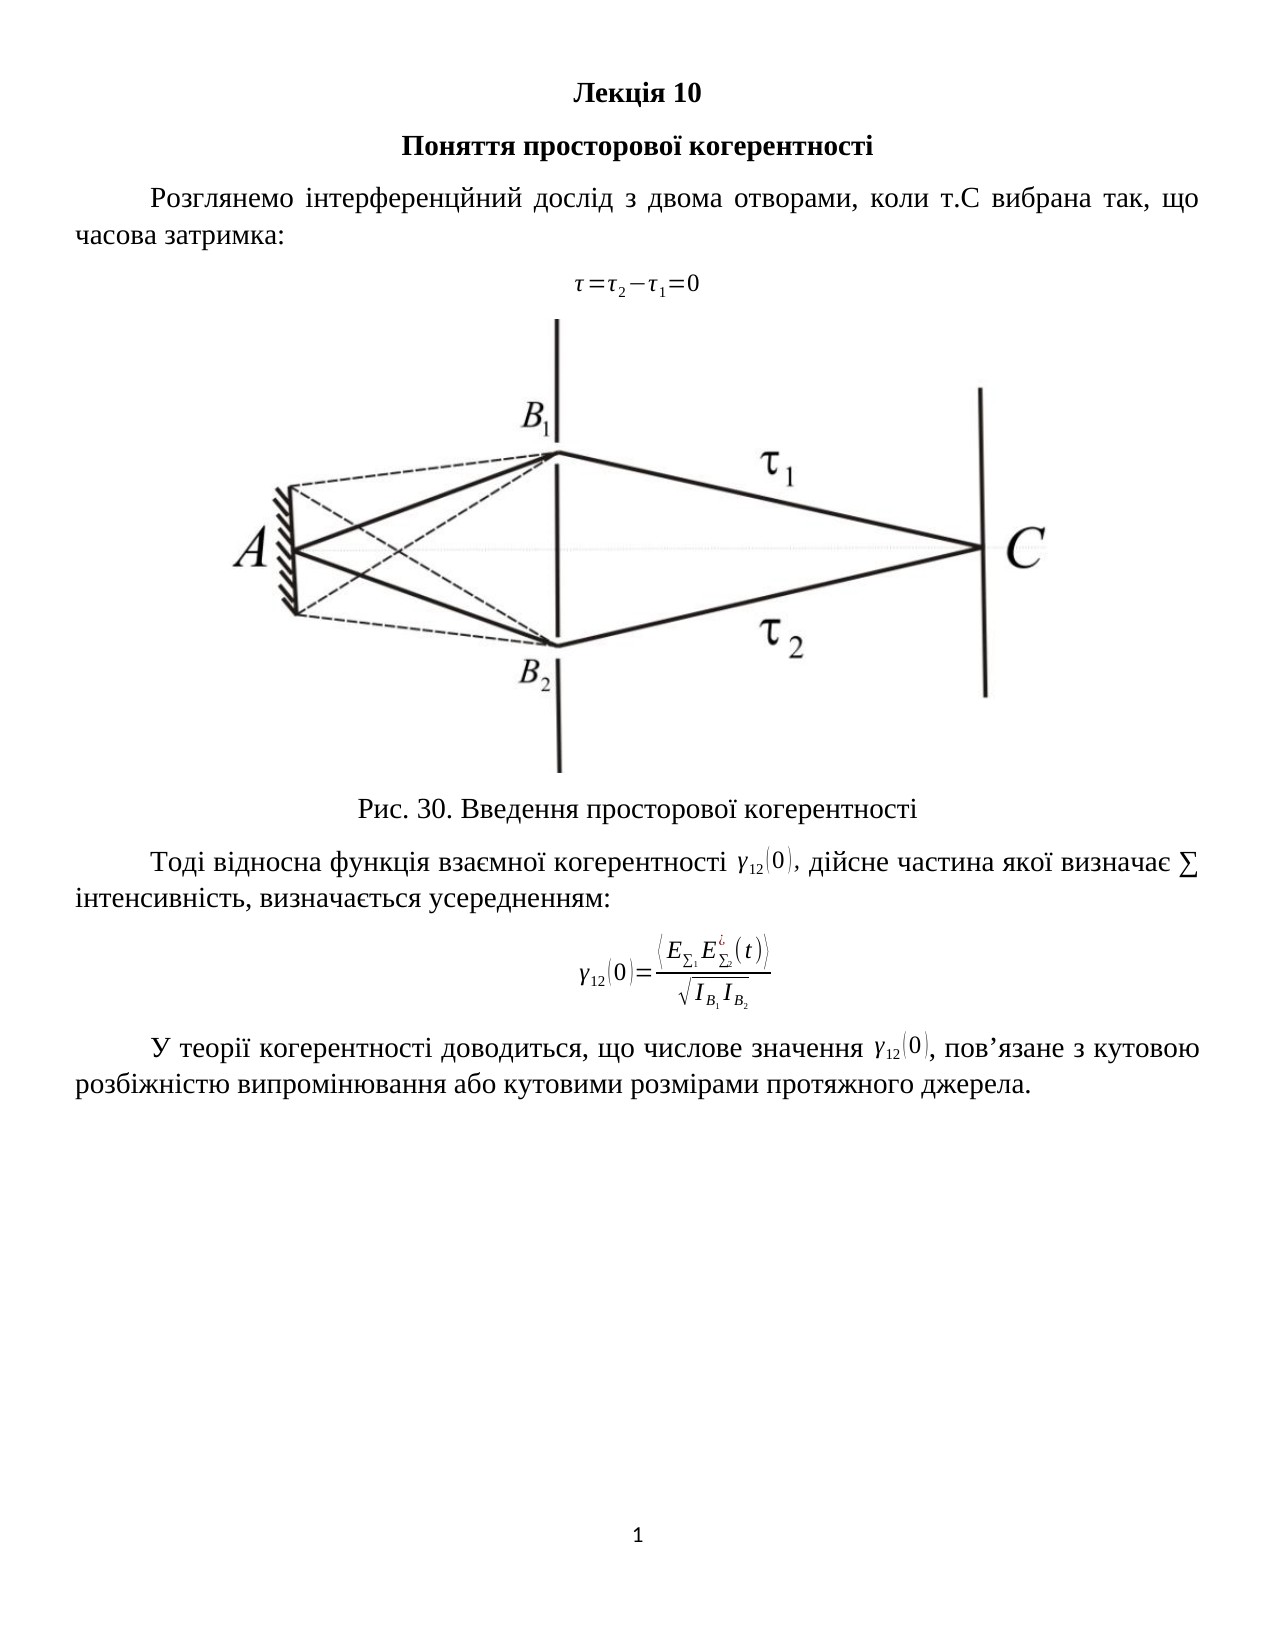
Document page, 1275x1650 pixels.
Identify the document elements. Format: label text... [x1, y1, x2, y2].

text Тоді відносна функція взаємної когерентності дійсне частина якої визначає ∑ інтенсивність, визначається усередненням: [75, 844, 1200, 914]
text Рис. 30. Введення просторової когерентності [75, 791, 1200, 825]
text Поняття просторової когерентності [75, 128, 1200, 161]
text Лекція 10 [75, 75, 1200, 108]
text У теорії когерентності доводиться, що числове значення , пов’язане з кутовою розбіжністю випромінювання або кутовими розмірами протяжного джерела. [75, 1030, 1200, 1100]
text Розглянемо інтерференцйний дослід з двома отворами, коли т.С вибрана так, що часова затримка: [75, 181, 1200, 250]
